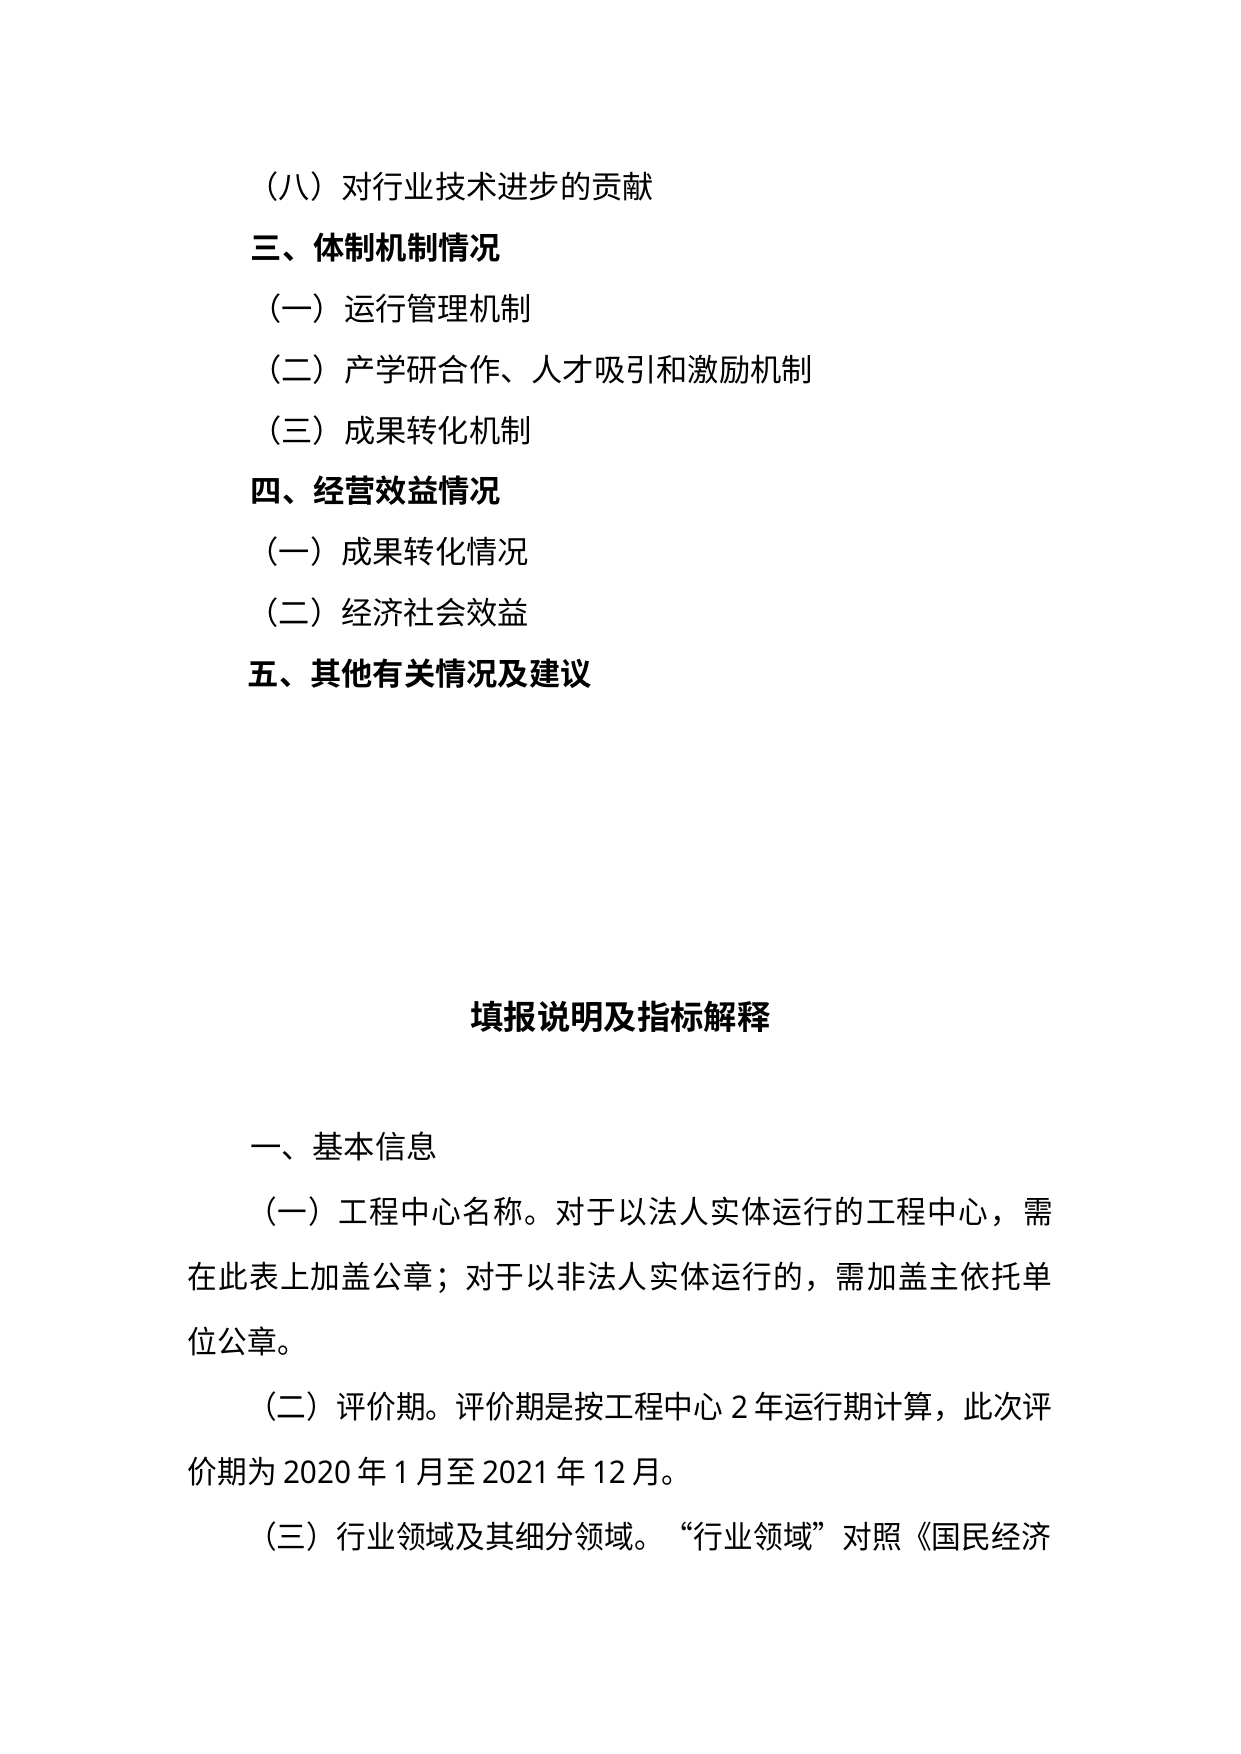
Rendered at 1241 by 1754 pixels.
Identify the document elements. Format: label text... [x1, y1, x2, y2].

text 一、基本信息 [187, 1113, 1053, 1178]
text （八）对行业技术进步的贡献 [187, 162, 1053, 207]
text （二）经济社会效益 [187, 588, 1053, 634]
text （二）评价期。评价期是按工程中心2年运行期计算，此次评价期为2020年1月至2021年12月。 [187, 1373, 1053, 1503]
text 五、其他有关情况及建议 [187, 649, 1053, 695]
text （一）成果转化情况 [187, 528, 1053, 573]
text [187, 1503, 1053, 1568]
text （二）产学研合作、人才吸引和激励机制 [187, 345, 1053, 390]
text （一）工程中心名称。对于以法人实体运行的工程中心，需在此表上加盖公章；对于以非法人实体运行的，需加盖主依托单位公章。 [187, 1178, 1053, 1373]
text （一）运行管理机制 [187, 284, 1053, 329]
text 三、体制机制情况 [187, 223, 1053, 268]
text （三）成果转化机制 [187, 406, 1053, 451]
text 填报说明及指标解释 [187, 983, 1053, 1048]
text 四、经营效益情况 [187, 467, 1053, 512]
